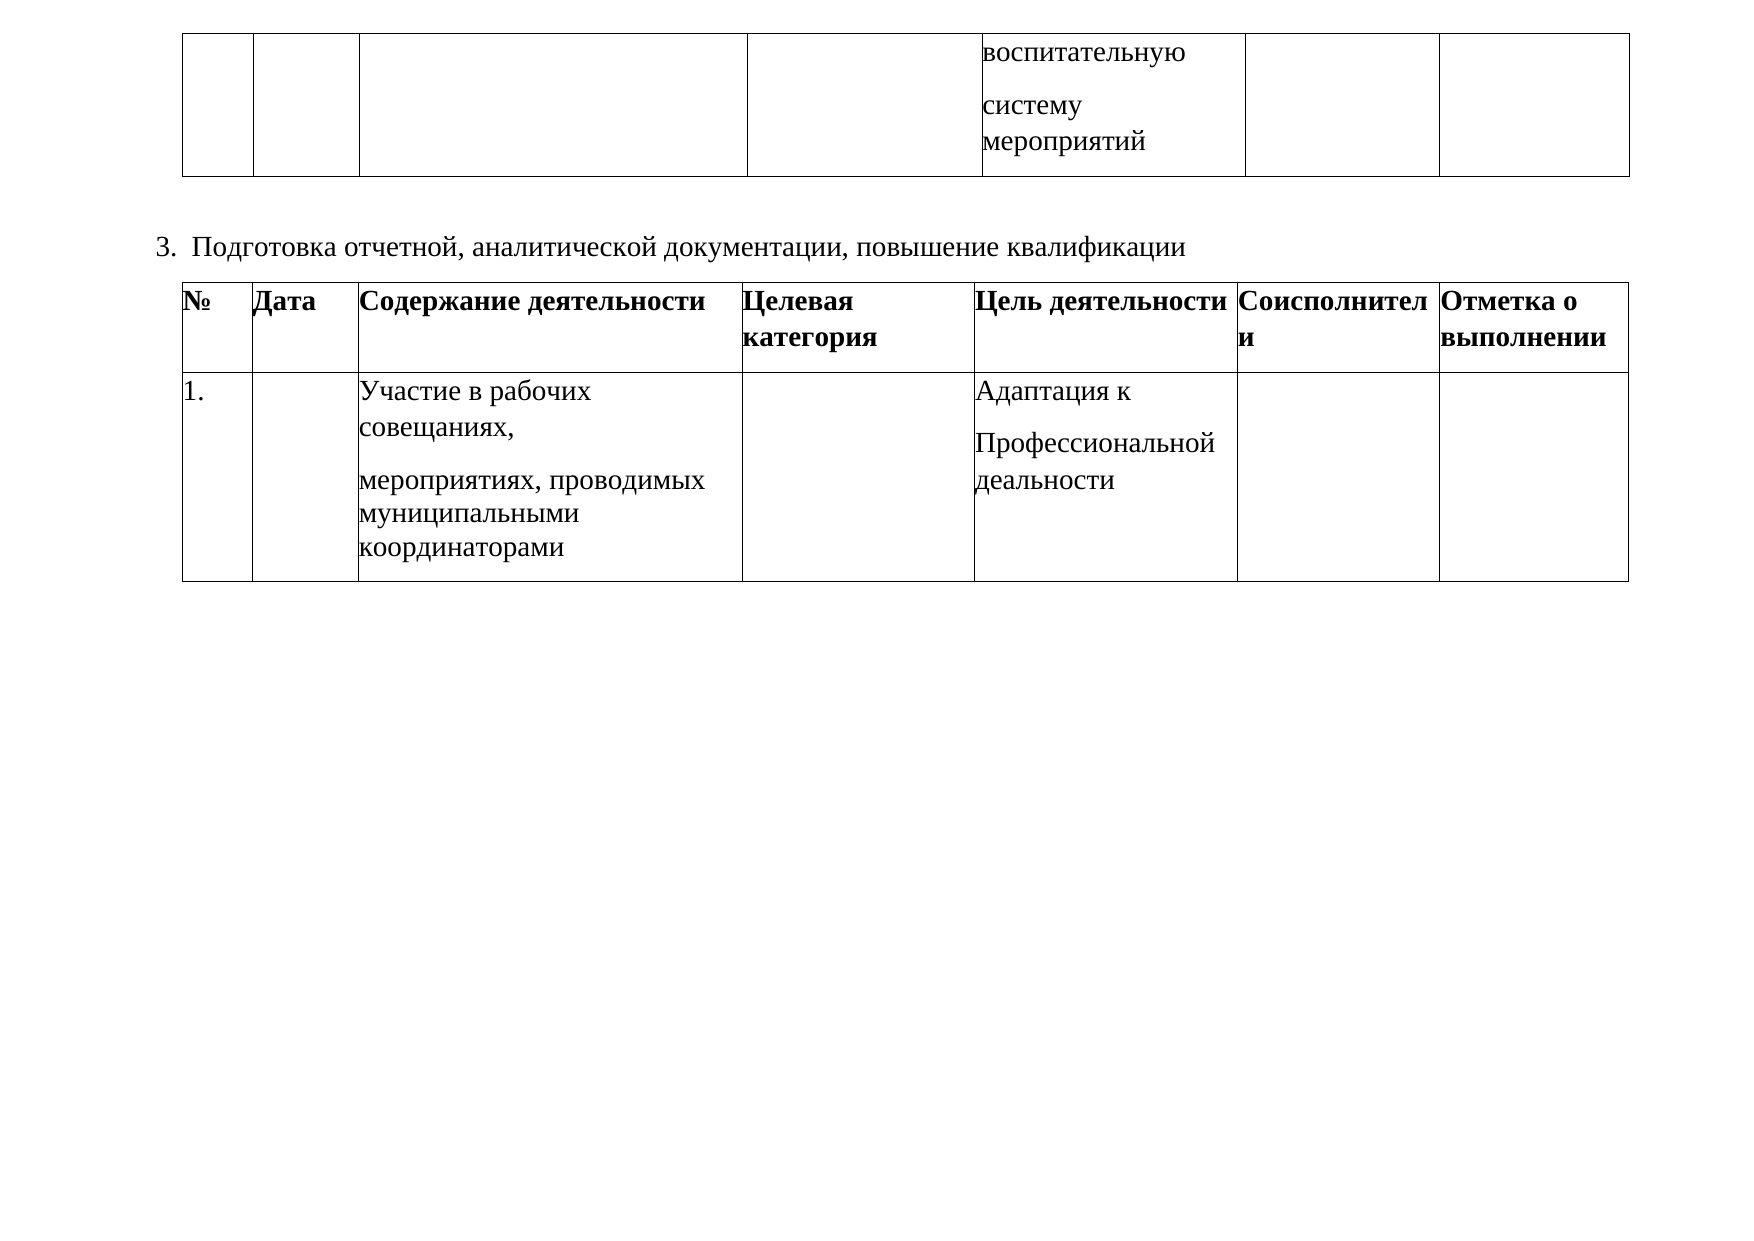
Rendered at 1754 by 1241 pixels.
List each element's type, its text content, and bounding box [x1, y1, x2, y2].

table_cell [254, 34, 359, 176]
table_cell [748, 34, 982, 176]
table_header № [183, 283, 252, 372]
table_header Соисполнители [1238, 283, 1439, 372]
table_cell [360, 34, 747, 176]
list Подготовка отчетной, аналитической документации, повышение квалификации [155, 229, 1660, 263]
table_cell [1238, 373, 1439, 581]
table_cell [743, 373, 974, 581]
table_header Цель деятельности [975, 283, 1237, 372]
table_header Целевая категория [743, 283, 974, 372]
table_cell [1440, 34, 1629, 176]
table_header Содержание деятельности [359, 283, 742, 372]
table_cell 1. [183, 373, 252, 581]
table_cell Участие в рабочих совещаниях, мероприятиях, проводимых муниципальными координаторами [359, 373, 742, 581]
table_cell Адаптация к Профессиональной деальности [975, 373, 1237, 581]
table_header Отметка о выполнении [1440, 283, 1628, 372]
table_cell [1440, 373, 1628, 581]
table_cell 5. [183, 34, 253, 176]
table_cell [253, 373, 358, 581]
table_header Дата [253, 283, 358, 372]
table_cell [1246, 34, 1439, 176]
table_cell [983, 34, 1245, 176]
